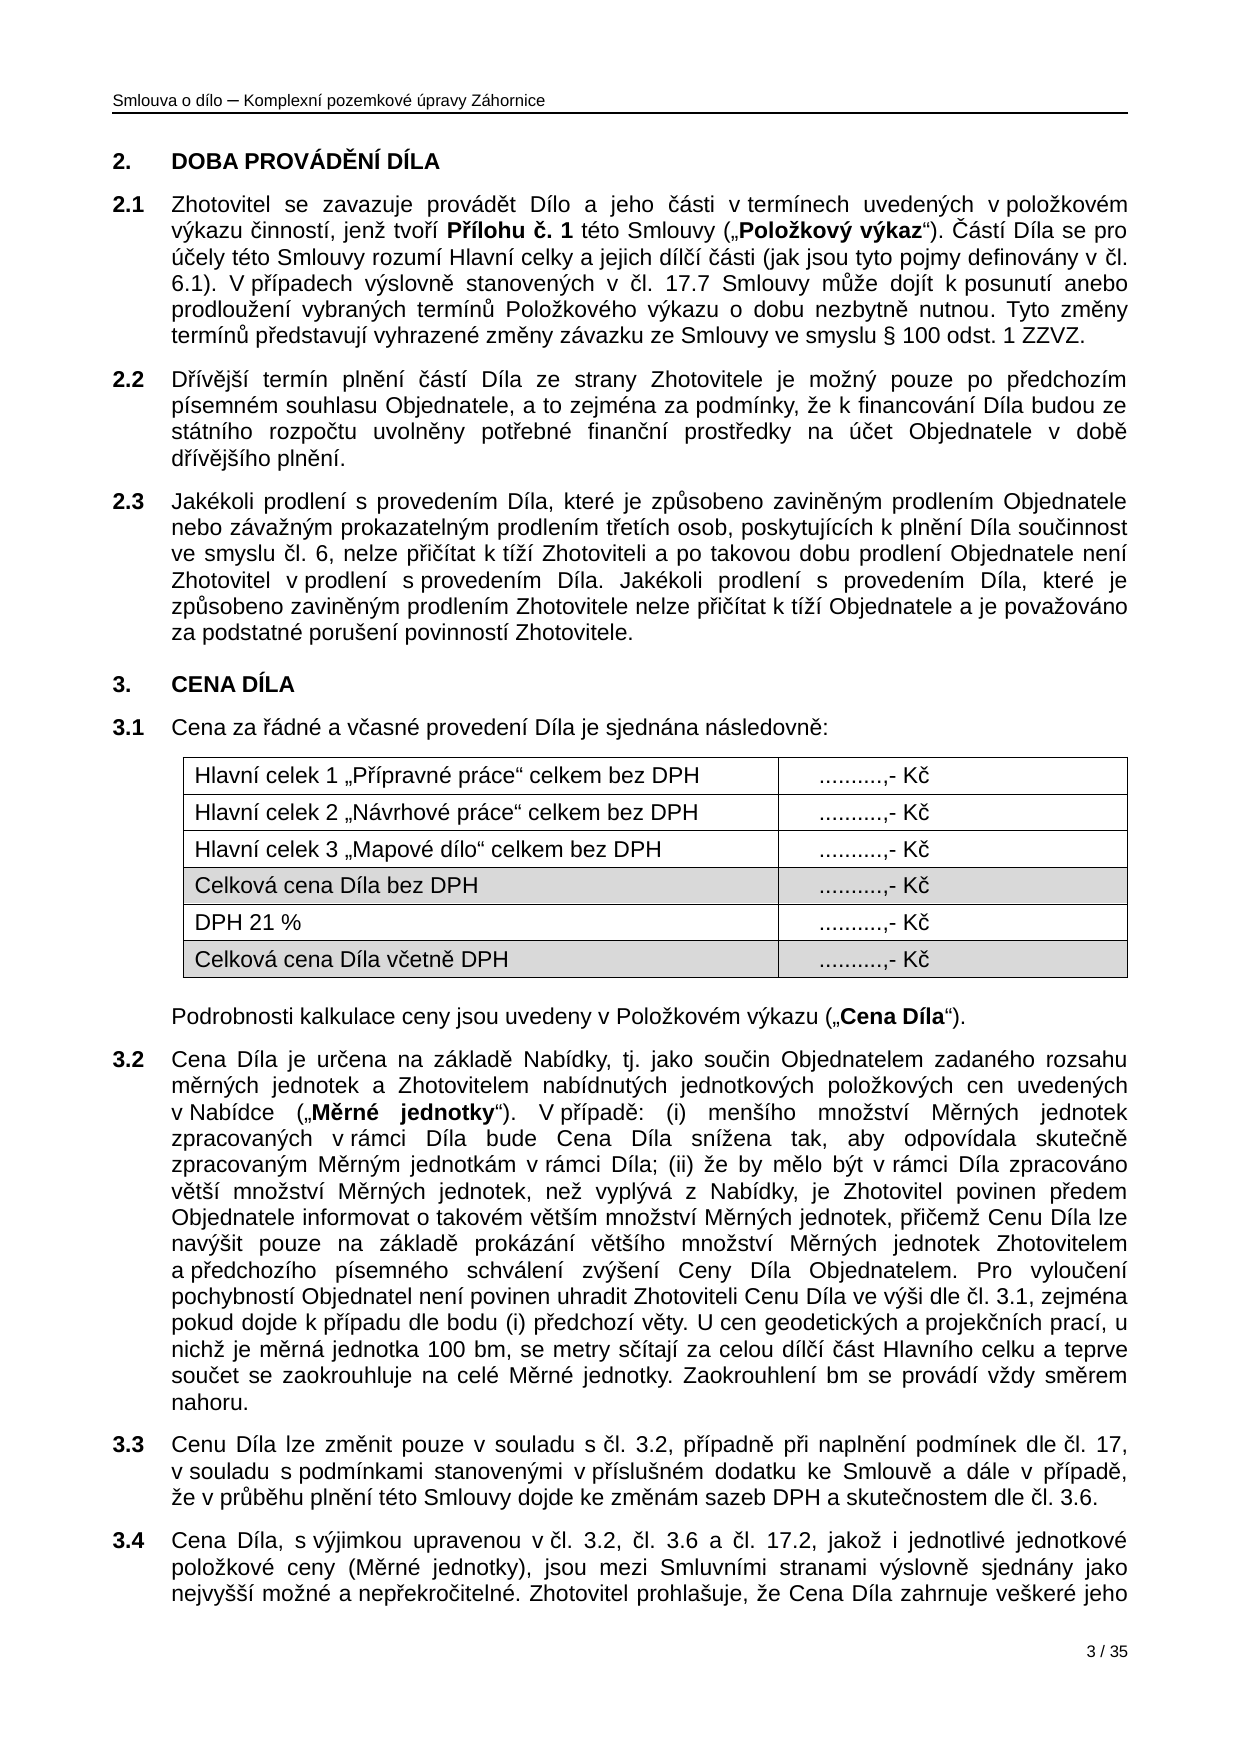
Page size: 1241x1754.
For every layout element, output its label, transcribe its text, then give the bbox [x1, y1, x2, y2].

text Cenu Díla lze změnit pouze v souladu s čl. 3.2, případně při naplnění podmínek dle čl. 17, v souladu s podmínkami stanovenými v příslušném dodatku ke Smlouvě a dále v případě, že v průběhu plnění této Smlouvy dojde ke změnám sazeb DPH a skutečnostem dle čl. 3.6. [112, 1431, 1128, 1511]
table_cell ..........,- Kč [779, 868, 1127, 903]
text Cena za řádné a včasné provedení Díla je sjednána následovně: [112, 714, 1128, 740]
text Jakékoli prodlení s provedením Díla, které je způsobeno zaviněným prodlením Objednatele nebo závažným prokazatelným prodlením třetích osob, poskytujících k plnění Díla součinnost ve smyslu čl. 6, nelze přičítat k tíží Zhotoviteli a po takovou dobu prodlení Objednatele není Zhotovitel v prodlení s provedením Díla. Jakékoli prodlení s provedením Díla, které je způsobeno zaviněným prodlením Zhotovitele nelze přičítat k tíží Objednatele a je považováno za podstatné porušení povinností Zhotovitele. [112, 488, 1128, 646]
table_cell Celková cena Díla včetně DPH [184, 941, 778, 977]
text Cena díla [112, 671, 1128, 697]
text Cena Díla je určena na základě Nabídky, tj. jako součin Objednatelem zadaného rozsahu měrných jednotek a Zhotovitelem nabídnutých jednotkových položkových cen uvedených v Nabídce („Měrné jednotky“). V případě: (i) menšího množství Měrných jednotek zpracovaných v rámci Díla bude Cena Díla snížena tak, aby odpovídala skutečně zpracovaným Měrným jednotkám v rámci Díla; (ii) že by mělo být v rámci Díla zpracováno větší množství Měrných jednotek, než vyplývá z Nabídky, je Zhotovitel povinen předem Objednatele informovat o takovém větším množství Měrných jednotek, přičemž Cenu Díla lze navýšit pouze na základě prokázání většího množství Měrných jednotek Zhotovitelem a předchozího písemného schválení zvýšení Ceny Díla Objednatelem. Pro vyloučení pochybností Objednatel není povinen uhradit Zhotoviteli Cenu Díla ve výši dle čl. 3.1, zejména pokud dojde k případu dle bodu (i) předchozí věty. U cen geodetických a projekčních prací, u nichž je měrná jednotka 100 bm, se metry sčítají za celou dílčí část Hlavního celku a teprve součet se zaokrouhluje na celé Měrné jednotky. Zaokrouhlení bm se provádí vždy směrem nahoru. [112, 1046, 1128, 1415]
table_header Hlavní celek 1 „Přípravné práce“ celkem bez DPH [184, 758, 778, 793]
table_header ..........,- Kč [779, 758, 1127, 793]
table_cell DPH 21 % [184, 905, 778, 940]
text Doba PROVÁDĚNÍ díla [112, 148, 1128, 174]
list Podrobnosti kalkulace ceny jsou uvedeny v Položkovém výkazu („Cena Díla“). [171, 1003, 1128, 1029]
table_cell ..........,- Kč [779, 831, 1127, 867]
table_cell ..........,- Kč [779, 905, 1127, 940]
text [112, 1527, 1128, 1606]
table_cell ..........,- Kč [779, 941, 1127, 977]
table_cell Hlavní celek 3 „Mapové dílo“ celkem bez DPH [184, 831, 778, 867]
table_cell Hlavní celek 2 „Návrhové práce“ celkem bez DPH [184, 795, 778, 830]
text Dřívější termín plnění částí Díla ze strany Zhotovitele je možný pouze po předchozím písemném souhlasu Objednatele, a to zejména za podmínky, že k financování Díla budou ze státního rozpočtu uvolněny potřebné finanční prostředky na účet Objednatele v době dřívějšího plnění. [112, 366, 1128, 471]
text Zhotovitel se zavazuje provádět Dílo a jeho části v termínech uvedených v položkovém výkazu činností, jenž tvoří Přílohu č. 1 této Smlouvy („Položkový výkaz“). Částí Díla se pro účely této Smlouvy rozumí Hlavní celky a jejich dílčí části (jak jsou tyto pojmy definovány v čl. 6.1). V případech výslovně stanovených v čl. 17.7 Smlouvy může dojít k posunutí anebo prodloužení vybraných termínů Položkového výkazu o dobu nezbytně nutnou. Tyto změny termínů představují vyhrazené změny závazku ze Smlouvy ve smyslu § 100 odst. 1 ZZVZ. [112, 191, 1128, 349]
table_cell Celková cena Díla bez DPH [184, 868, 778, 903]
table_cell ..........,- Kč [779, 795, 1127, 830]
